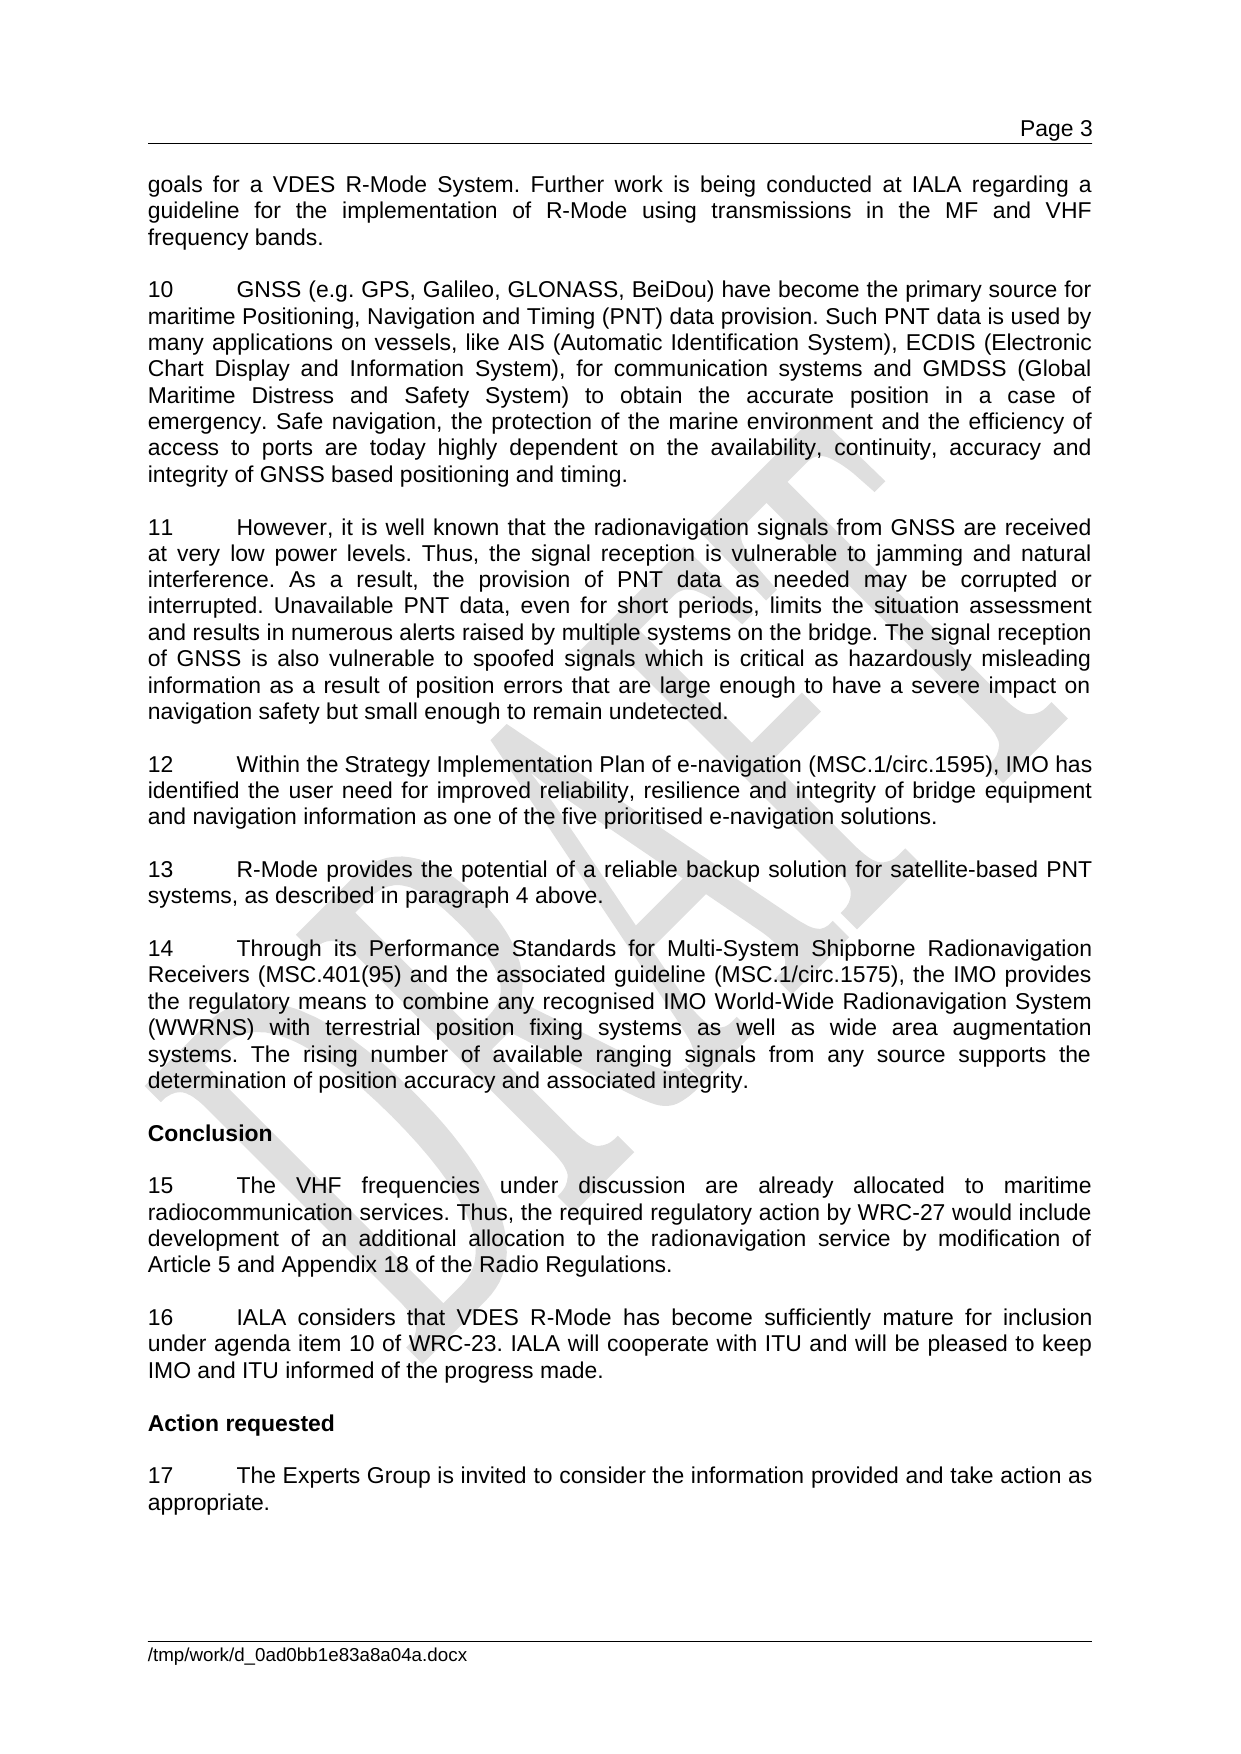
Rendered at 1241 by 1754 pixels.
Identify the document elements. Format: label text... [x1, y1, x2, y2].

text 14 Through its Performance Standards for Multi-System Shipborne Radionavigation Receivers (MSC.401(95) and the associated guideline (MSC.1/circ.1575), the IMO provides the regulatory means to combine any recognised IMO World-Wide Radionavigation System (WWRNS) with terrestrial position fixing systems as well as wide area augmentation systems. The rising number of available ranging signals from any source supports the determination of position accuracy and associated integrity. [148, 935, 1092, 1093]
text 13 R-Mode provides the potential of a reliable backup solution for satellite-based PNT systems, as described in paragraph 4 above. [148, 856, 1092, 909]
text 10 GNSS (e.g. GPS, Galileo, GLONASS, BeiDou) have become the primary source for maritime Positioning, Navigation and Timing (PNT) data provision. Such PNT data is used by many applications on vessels, like AIS (Automatic Identification System), ECDIS (Electronic Chart Display and Information System), for communication systems and GMDSS (Global Maritime Distress and Safety System) to obtain the accurate position in a case of emergency. Safe navigation, the protection of the marine environment and the efficiency of access to ports are today highly dependent on the availability, continuity, accuracy and integrity of GNSS based positioning and timing. [148, 276, 1092, 487]
text 12 Within the Strategy Implementation Plan of e-navigation (MSC.1/circ.1595), IMO has identified the user need for improved reliability, resilience and integrity of bridge equipment and navigation information as one of the five prioritised e-navigation solutions. [148, 751, 1092, 830]
text Conclusion [148, 1119, 1092, 1146]
text Action requested [148, 1409, 1092, 1436]
text 16 IALA considers that VDES R-Mode has become sufficiently mature for inclusion under agenda item 10 of WRC-23. IALA will cooperate with ITU and will be pleased to keep IMO and ITU informed of the progress made. [148, 1304, 1092, 1383]
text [148, 171, 1092, 250]
text 17 The Experts Group is invited to consider the information provided and take action as appropriate. [148, 1462, 1092, 1515]
text 11 However, it is well known that the radionavigation signals from GNSS are received at very low power levels. Thus, the signal reception is vulnerable to jamming and natural interference. As a result, the provision of PNT data as needed may be corrupted or interrupted. Unavailable PNT data, even for short periods, limits the situation assessment and results in numerous alerts raised by multiple systems on the bridge. The signal reception of GNSS is also vulnerable to spoofed signals which is critical as hazardously misleading information as a result of position errors that are large enough to have a severe impact on navigation safety but small enough to remain undetected. [148, 513, 1092, 724]
text 15 The VHF frequencies under discussion are already allocated to maritime radiocommunication services. Thus, the required regulatory action by WRC-27 would include development of an additional allocation to the radionavigation service by modification of Article 5 and Appendix 18 of the Radio Regulations. [148, 1172, 1092, 1278]
